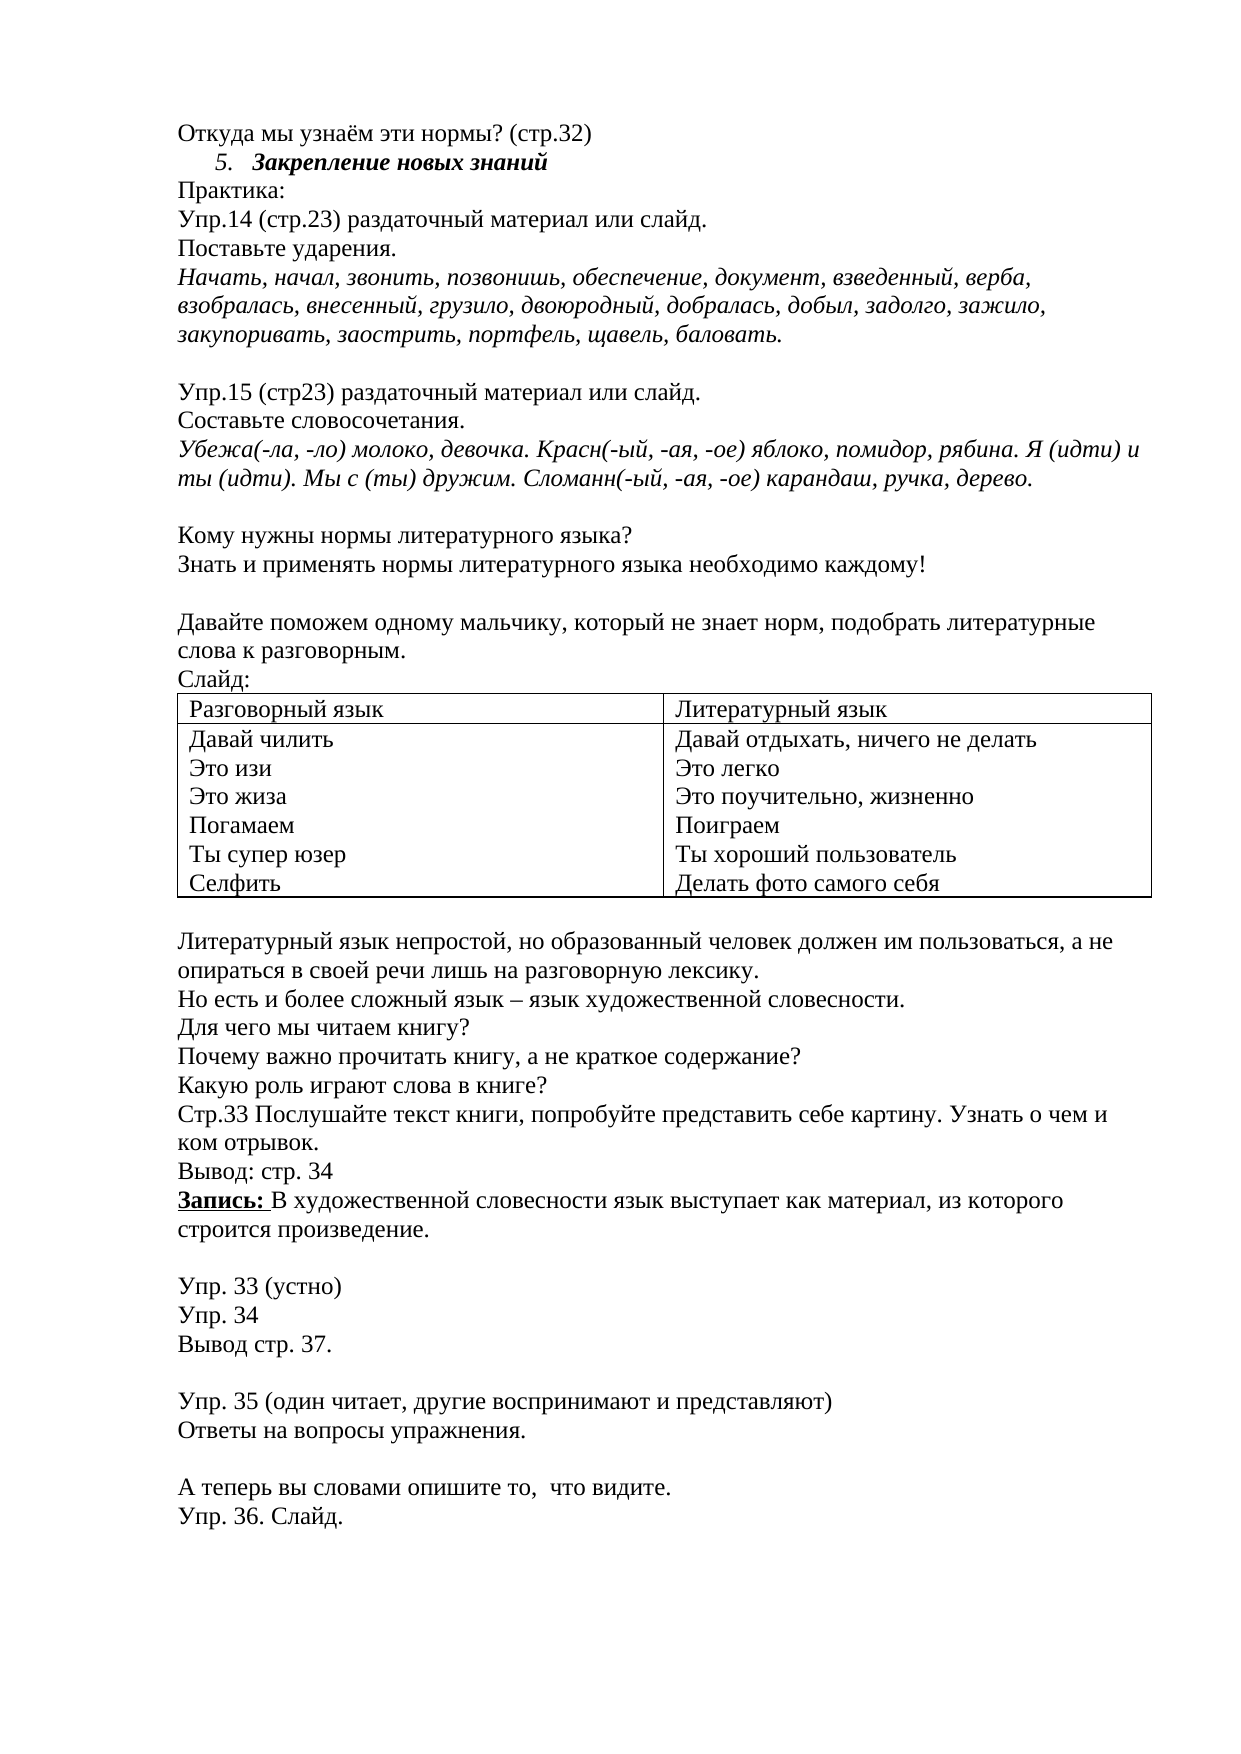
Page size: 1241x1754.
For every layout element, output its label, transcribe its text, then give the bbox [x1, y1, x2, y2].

table_header Литературный язык [664, 694, 1151, 723]
table_cell Давай чилить Это изи Это жиза Погамаем Ты супер юзер Селфить [178, 724, 663, 896]
text Но есть и более сложный язык – язык художественной словесности. [177, 984, 1152, 1012]
text Убежа(-ла, -ло) молоко, девочка. Красн(-ый, -ая, -ое) яблоко, помидор, рябина. Я (идти) и ты (идти). Мы с (ты) дружим. Сломанн(-ый, -ая, -ое) карандаш, ручка, дерево. [177, 434, 1152, 492]
table_header Разговорный язык [178, 694, 663, 723]
text Литературный язык непростой, но образованный человек должен им пользоваться, а не опираться в своей речи лишь на разговорную лексику. [177, 926, 1152, 984]
text Вывод: стр. 34 [177, 1156, 1152, 1185]
text Упр. 36. Слайд. [177, 1501, 1152, 1530]
text Упр.14 (стр.23) раздаточный материал или слайд. [177, 204, 1152, 233]
text Упр.15 (стр23) раздаточный материал или слайд. [177, 377, 1152, 406]
text Упр. 34 [177, 1300, 1152, 1329]
text Стр.33 Послушайте текст книги, попробуйте представить себе картину. Узнать о чем и ком отрывок. [177, 1099, 1152, 1156]
text Давайте поможем одному мальчику, который не знает норм, подобрать литературные слова к разговорным. [177, 607, 1152, 664]
text Ответы на вопросы упражнения. [177, 1415, 1152, 1444]
text Составьте словосочетания. [177, 406, 1152, 434]
text Знать и применять нормы литературного языка необходимо каждому! [177, 549, 1152, 578]
text Какую роль играют слова в книге? [177, 1070, 1152, 1099]
text Кому нужны нормы литературного языка? [177, 521, 1152, 549]
text Откуда мы узнаём эти нормы? (стр.32) [177, 118, 1152, 147]
text Поставьте ударения. [177, 233, 1152, 262]
text Вывод стр. 37. [177, 1329, 1152, 1357]
text Почему важно прочитать книгу, а не краткое содержание? [177, 1041, 1152, 1070]
text Упр. 33 (устно) [177, 1271, 1152, 1300]
text Начать, начал, звонить, позвонишь, обеспечение, документ, взведенный, верба, взобралась, внесенный, грузило, двоюродный, добралась, добыл, задолго, зажило, закупоривать, заострить, портфель, щавель, баловать. [177, 262, 1152, 348]
text Слайд: [177, 664, 1152, 693]
text Для чего мы читаем книгу? [177, 1012, 1152, 1041]
text А теперь вы словами опишите то, что видите. [177, 1472, 1152, 1501]
text Запись: В художественной словесности язык выступает как материал, из которого строится произведение. [177, 1185, 1152, 1242]
list Закрепление новых знаний [215, 147, 1152, 176]
text Практика: [177, 176, 1152, 204]
table_cell Давай отдыхать, ничего не делать Это легко Это поучительно, жизненно Поиграем Ты хороший пользователь Делать фото самого себя [664, 724, 1151, 896]
text Упр. 35 (один читает, другие воспринимают и представляют) [177, 1386, 1152, 1415]
